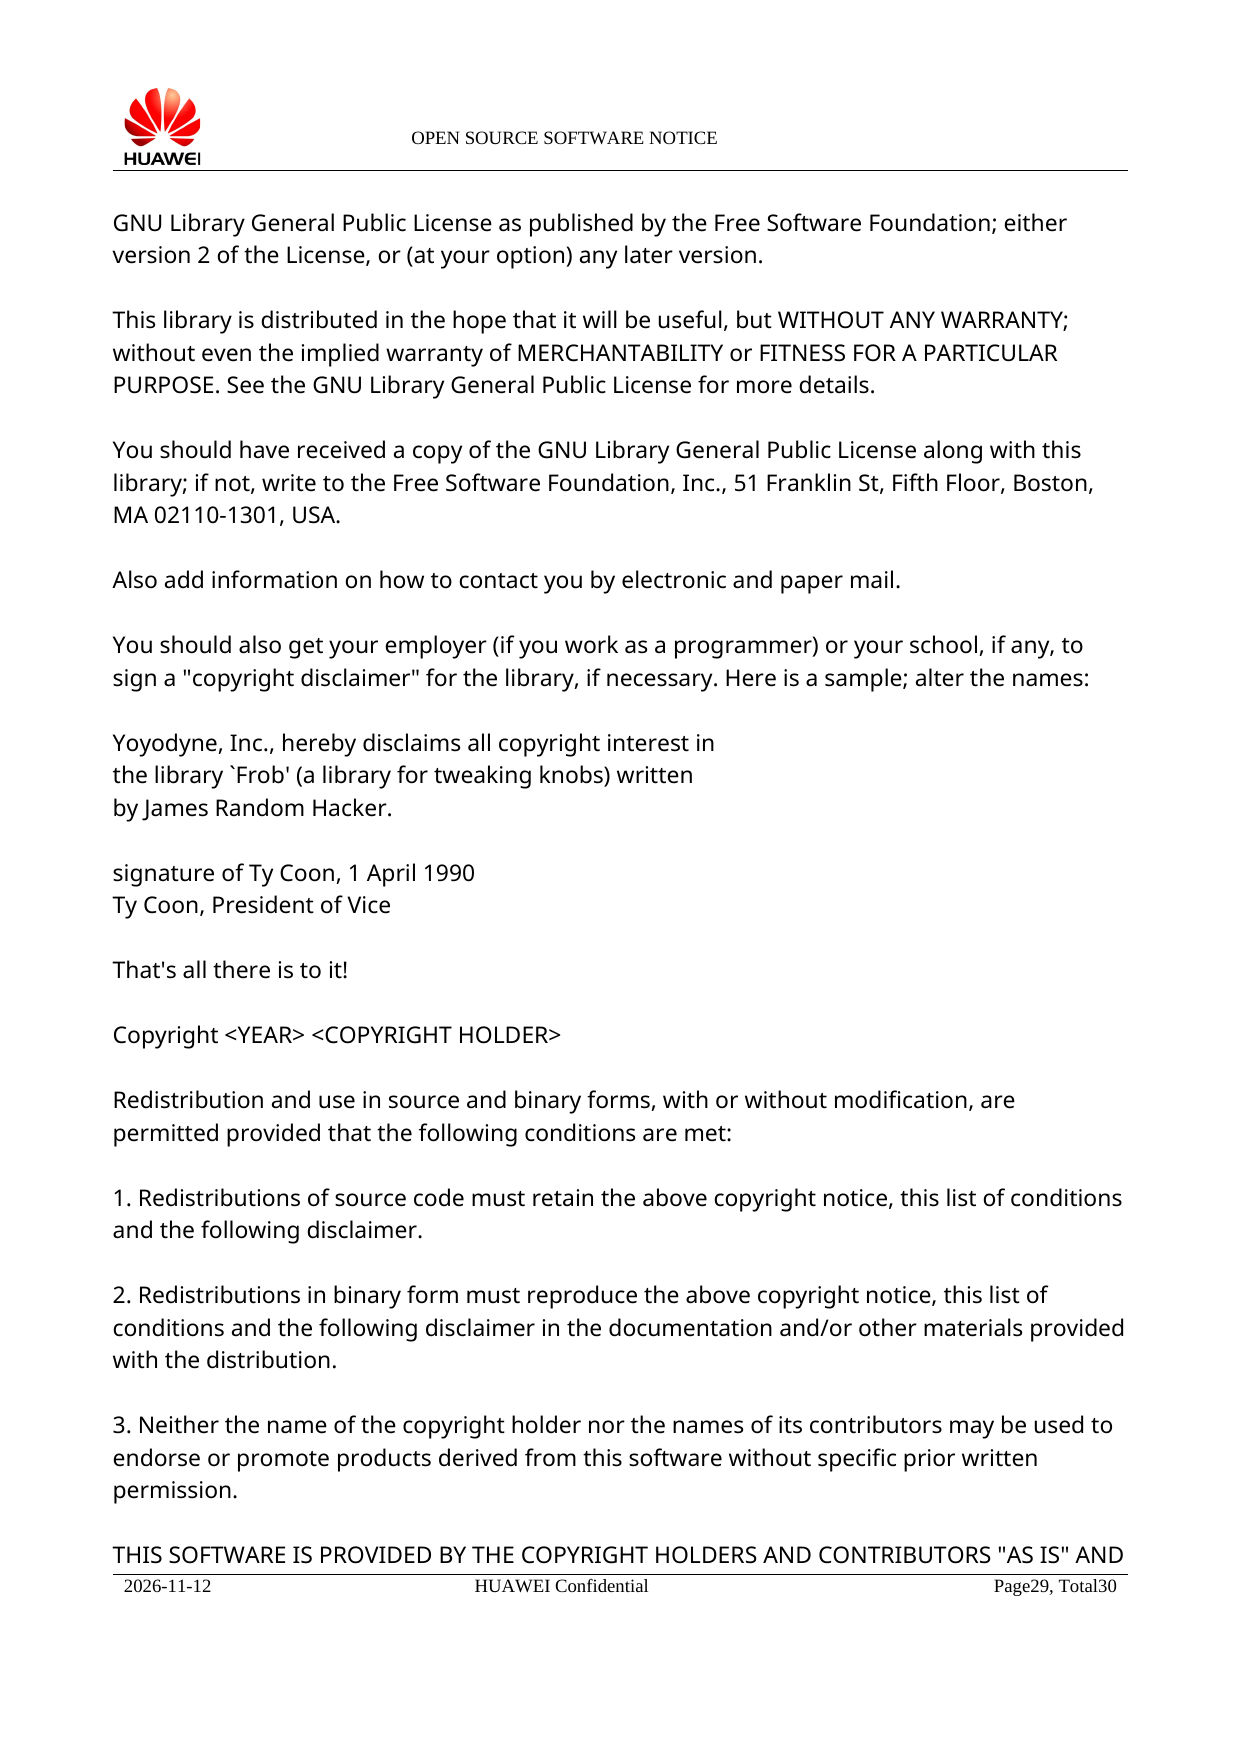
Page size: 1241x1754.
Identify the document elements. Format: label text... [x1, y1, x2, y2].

text the library `Frob' (a library for tweaking knobs) written [112, 759, 1128, 791]
text You should also get your employer (if you work as a programmer) or your school, if any, to sign a "copyright disclaimer" for the library, if necessary. Here is a sample; alter the names: [112, 629, 1128, 694]
text This library is distributed in the hope that it will be useful, but WITHOUT ANY WARRANTY; without even the implied warranty of MERCHANTABILITY or FITNESS FOR A PARTICULAR PURPOSE. See the GNU Library General Public License for more details. [112, 304, 1128, 401]
text Also add information on how to contact you by electronic and paper mail. [112, 564, 1128, 596]
text 2. Redistributions in binary form must reproduce the above copyright notice, this list of conditions and the following disclaimer in the documentation and/or other materials provided with the distribution. [112, 1279, 1128, 1376]
text You should have received a copy of the GNU Library General Public License along with this library; if not, write to the Free Software Foundation, Inc., 51 Franklin St, Fifth Floor, Boston, MA 02110-1301, USA. [112, 434, 1128, 531]
text Copyright <YEAR> <COPYRIGHT HOLDER> [112, 1019, 1128, 1051]
text Yoyodyne, Inc., hereby disclaims all copyright interest in [112, 726, 1128, 759]
text That's all there is to it! [112, 954, 1128, 986]
picture [124, 88, 201, 165]
text Redistribution and use in source and binary forms, with or without modification, are permitted provided that the following conditions are met: [112, 1084, 1128, 1149]
text 3. Neither the name of the copyright holder nor the names of its contributors may be used to endorse or promote products derived from this software without specific prior written permission. [112, 1409, 1128, 1506]
text signature of Ty Coon, 1 April 1990 [112, 856, 1128, 889]
text 1. Redistributions of source code must retain the above copyright notice, this list of conditions and the following disclaimer. [112, 1181, 1128, 1246]
text Ty Coon, President of Vice [112, 889, 1128, 921]
text by James Random Hacker. [112, 791, 1128, 824]
